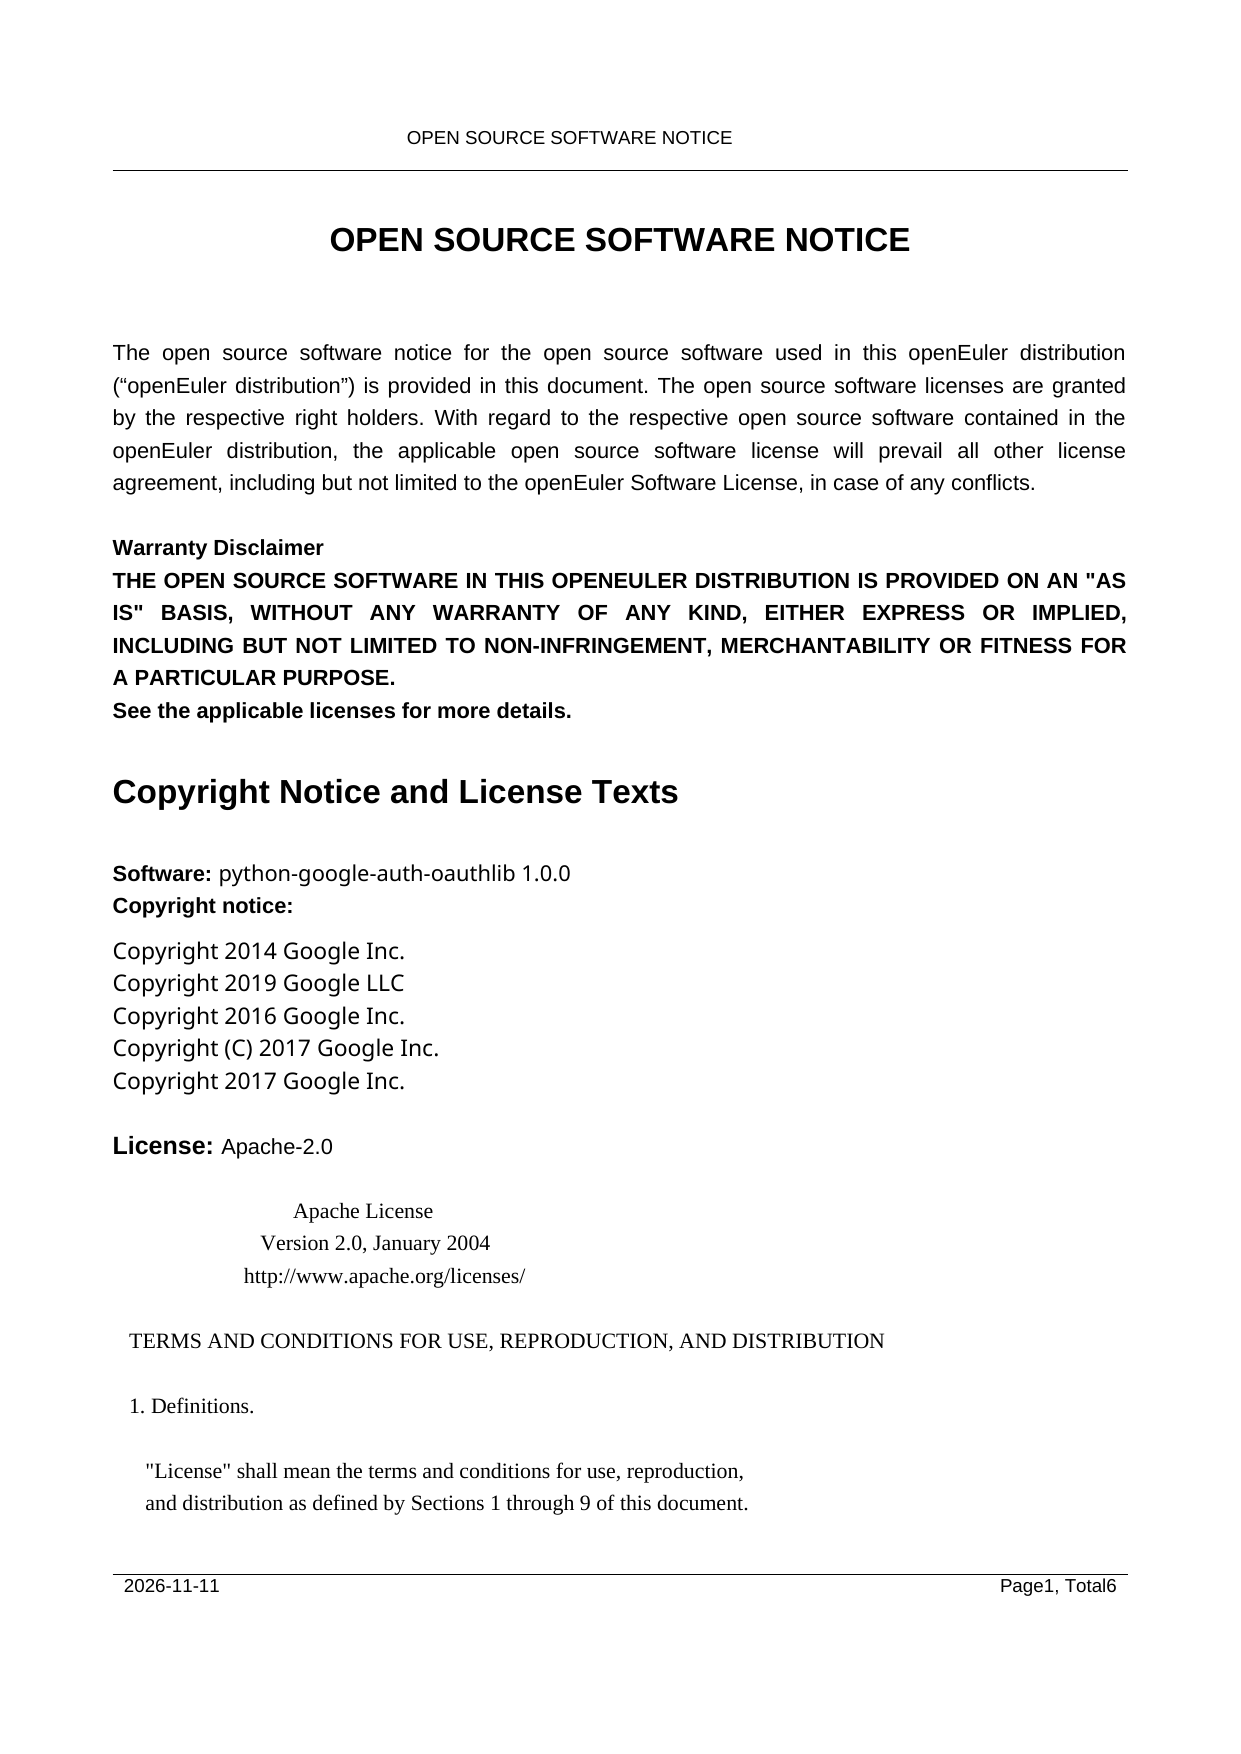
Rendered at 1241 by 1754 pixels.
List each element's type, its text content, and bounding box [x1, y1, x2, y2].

text Copyright notice: [112, 889, 1128, 921]
text Copyright 2014 Google Inc. Copyright 2019 Google LLC Copyright 2016 Google Inc. Copyright (C) 2017 Google Inc. Copyright 2017 Google Inc. [112, 934, 1128, 1129]
text THE OPEN SOURCE SOFTWARE IN THIS OPENEULER DISTRIBUTION IS PROVIDED ON AN "AS IS" BASIS, WITHOUT ANY WARRANTY OF ANY KIND, EITHER EXPRESS OR IMPLIED, INCLUDING BUT NOT LIMITED TO NON-INFRINGEMENT, MERCHANTABILITY OR FITNESS FOR A PARTICULAR PURPOSE. See the applicable licenses for more details. [112, 564, 1128, 726]
text The open source software notice for the open source software used in this openEuler distribution (“openEuler distribution”) is provided in this document. The open source software licenses are granted by the respective right holders. With regard to the respective open source software contained in the openEuler distribution, the applicable open source software license will prevail all other license agreement, including but not limited to the openEuler Software License, in case of any conflicts. [112, 336, 1128, 499]
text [112, 1161, 1128, 1519]
title Software: python-google-auth-oauthlib 1.0.0 [112, 856, 1128, 889]
text License: Apache-2.0 [112, 1129, 1128, 1161]
text Warranty Disclaimer [112, 531, 1128, 564]
text OPEN SOURCE SOFTWARE NOTICE [112, 206, 1128, 271]
text Copyright Notice and License Texts [112, 759, 1128, 824]
